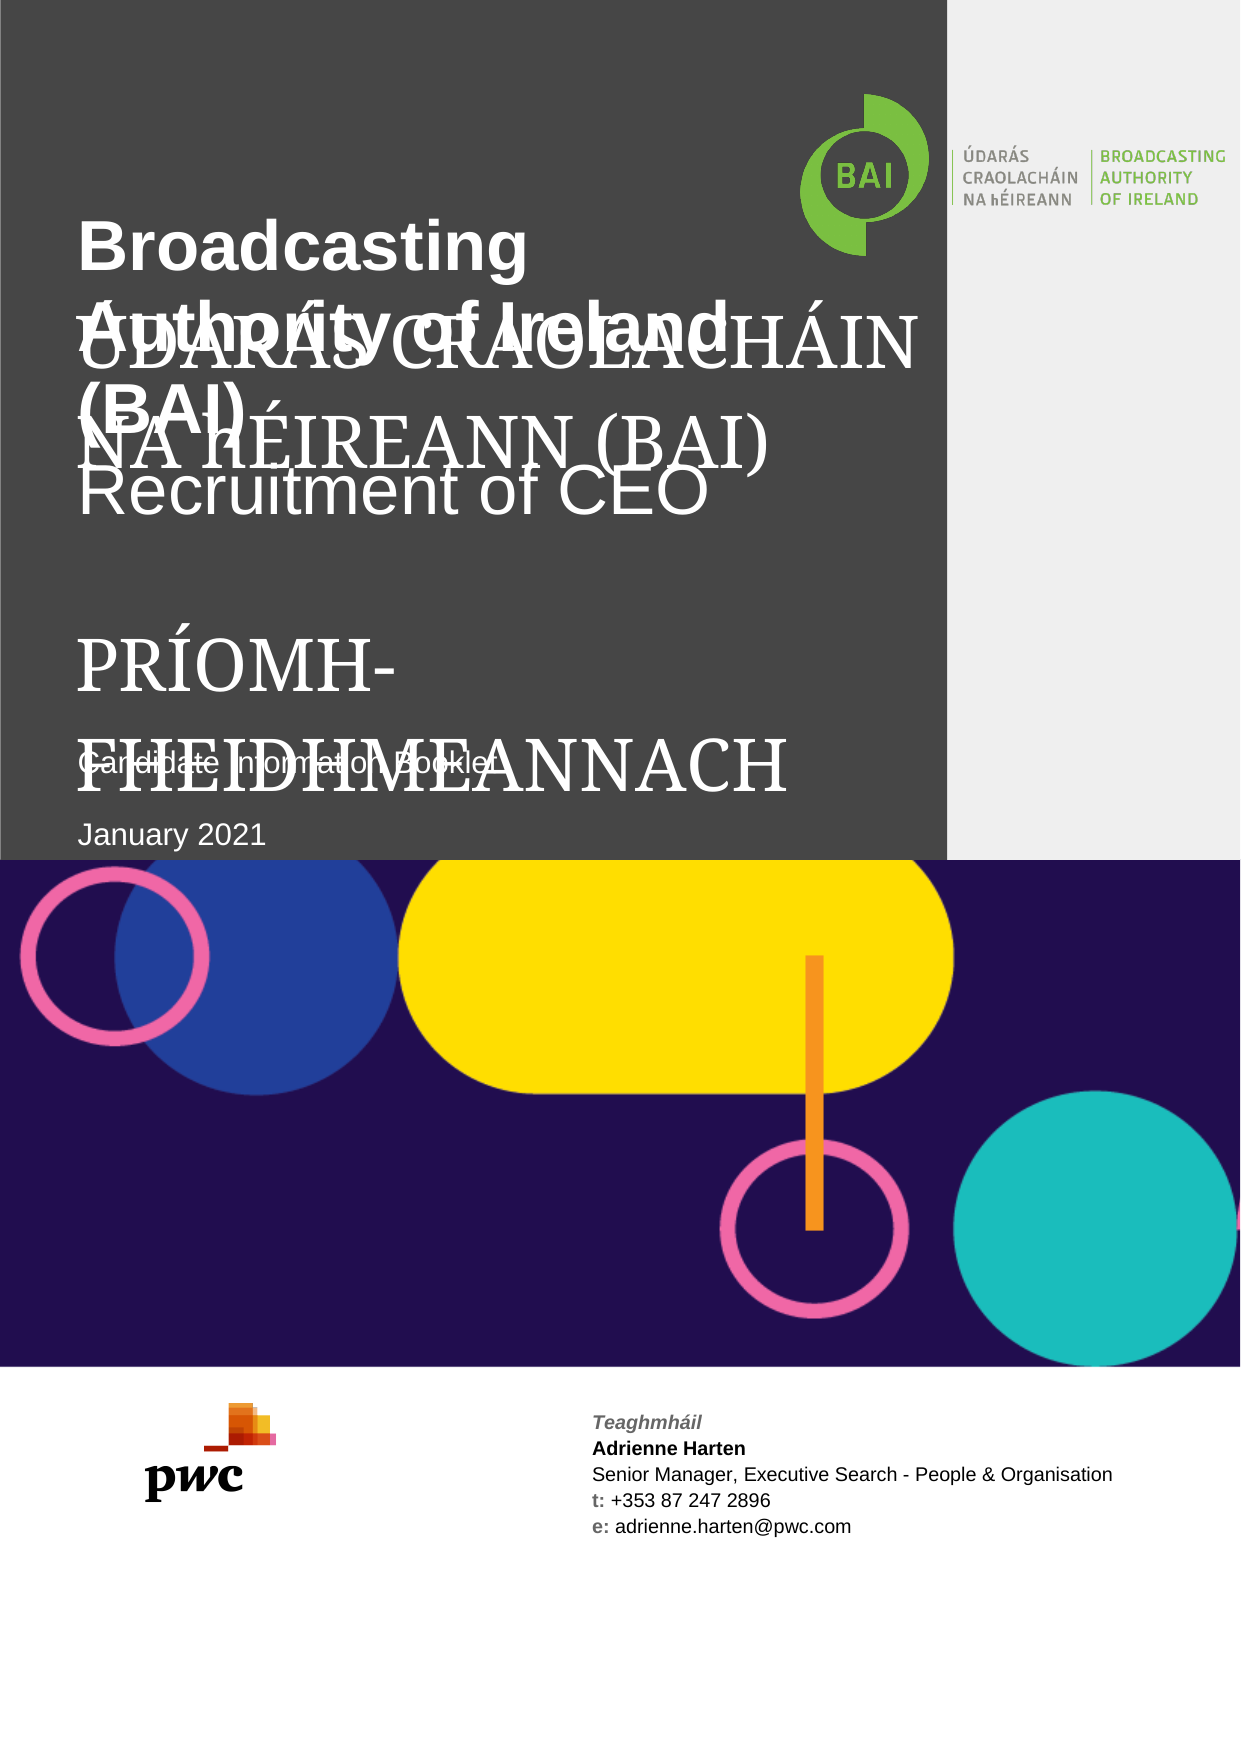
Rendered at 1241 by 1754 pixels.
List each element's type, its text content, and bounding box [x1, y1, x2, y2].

picture [0, 860, 1241, 1370]
picture [120, 1378, 301, 1527]
text Teaghmháil Adrienne Harten [592, 1411, 1165, 1459]
picture [800, 94, 1225, 256]
text Senior Manager, Executive Search - People & Organisation [592, 1463, 1165, 1486]
text t: +353 87 247 2896 e: adrienne.harten@pwc.com [592, 1489, 1165, 1538]
